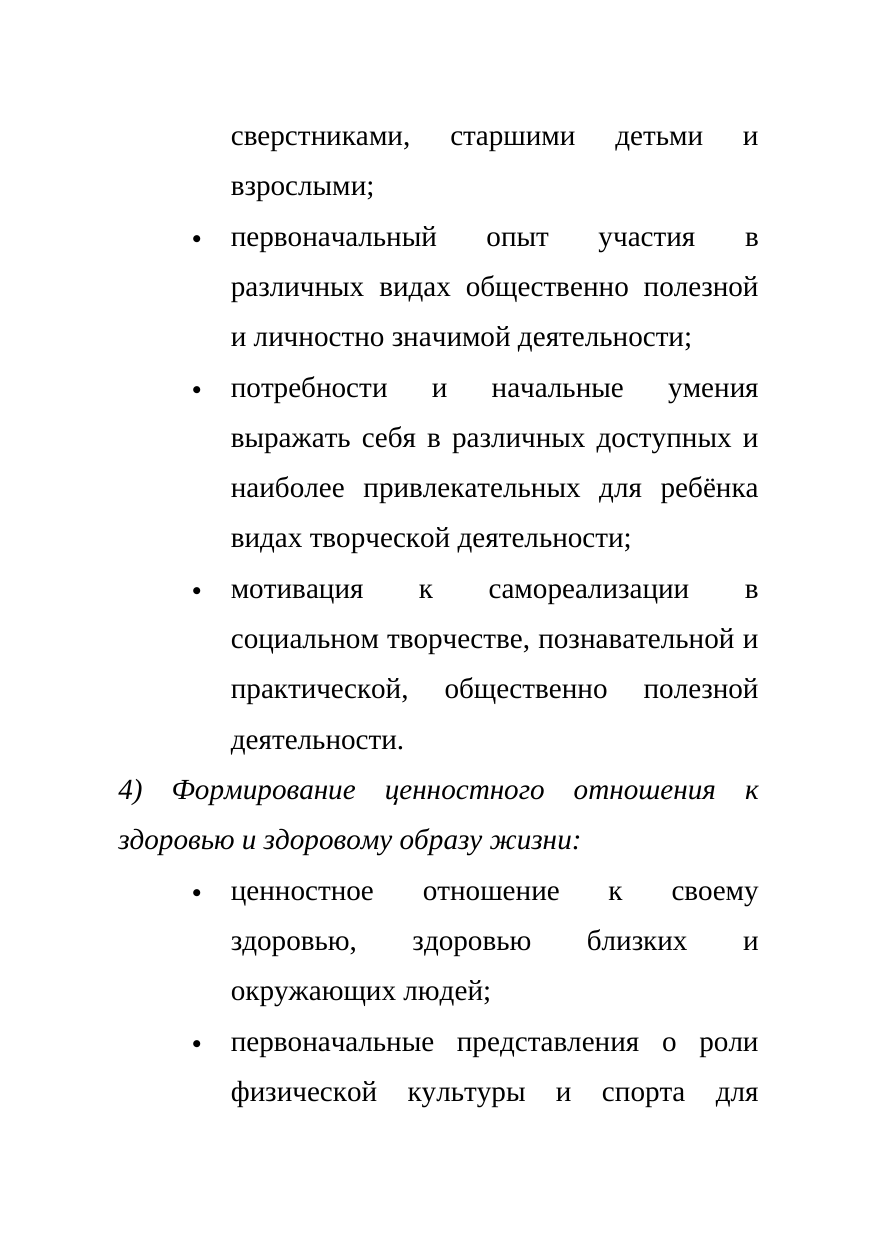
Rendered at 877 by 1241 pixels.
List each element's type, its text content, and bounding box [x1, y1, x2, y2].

list ценностное отношение к своему здоровью, здоровью близких и окружающих людей; [193, 873, 759, 1007]
list первоначальный опыт участия в различных видах общественно полезной и личностно значимой деятельности; [193, 219, 759, 353]
list потребности и начальные умения выражать себя в различных доступных и наиболее привлекательных для ребёнка видах творческой деятельности; [193, 370, 759, 554]
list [193, 118, 759, 202]
text 4) Формирование ценностного отношения к здоровью и здоровому образу жизни: [118, 772, 759, 856]
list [193, 1024, 759, 1108]
list мотивация к самореализации в социальном творчестве, познавательной и практической, общественно полезной деятельности. [193, 571, 759, 755]
